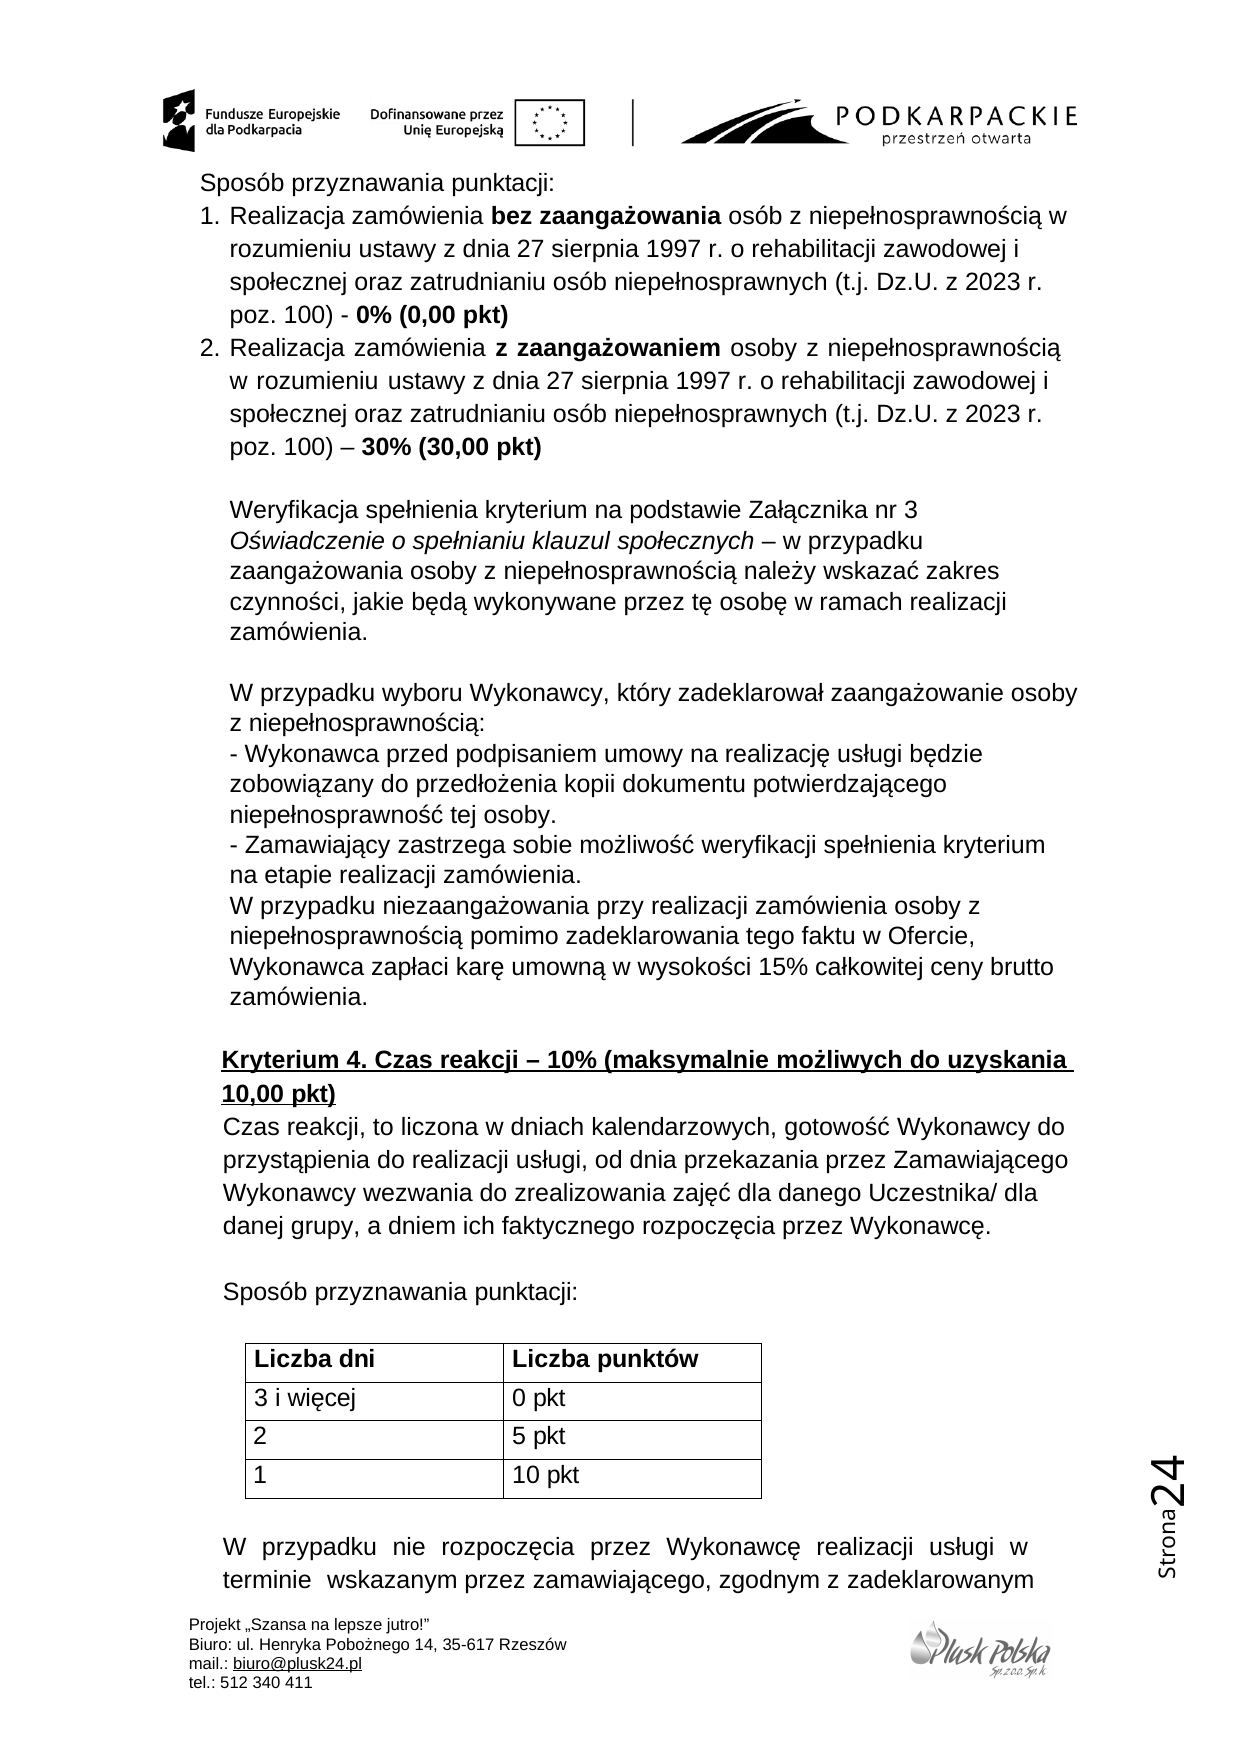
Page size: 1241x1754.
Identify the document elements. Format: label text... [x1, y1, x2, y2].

table_cell 3 i więcej [246, 1383, 503, 1420]
list Realizacja zamówienia bez zaangażowania osób z niepełnosprawnością w rozumieniu ustawy z dnia 27 sierpnia 1997 r. o rehabilitacji zawodowej i społecznej oraz zatrudnianiu osób niepełnosprawnych (t.j. Dz.U. z 2023 r. poz. 100) - 0% (0,00 pkt) [199, 201, 1081, 329]
table_header Liczba punktów [504, 1344, 761, 1382]
list Realizacja zamówienia z zaangażowaniem osoby z niepełnosprawnością w rozumieniu ustawy z dnia 27 sierpnia 1997 r. o rehabilitacji zawodowej i społecznej oraz zatrudnianiu osób niepełnosprawnych (t.j. Dz.U. z 2023 r. poz. 100) – 30% (30,00 pkt) [199, 333, 1081, 461]
table_cell 5 pkt [504, 1421, 761, 1459]
list W przypadku niezaangażowania przy realizacji zamówienia osoby z niepełnosprawnością pomimo zadeklarowania tego faktu w Ofercie, Wykonawca zapłaci karę umowną w wysokości 15% całkowitej ceny brutto zamówienia. [229, 891, 1081, 1011]
list Weryfikacja spełnienia kryterium na podstawie Załącznika nr 3 Oświadczenie o spełnianiu klauzul społecznych – w przypadku zaangażowania osoby z niepełnosprawnością należy wskazać zakres czynności, jakie będą wykonywane przez tę osobę w ramach realizacji zamówienia. [229, 495, 1081, 646]
text Sposób przyznawania punktacji: [223, 1277, 1093, 1305]
picture [147, 73, 1093, 168]
text Sposób przyznawania punktacji: [199, 168, 1093, 197]
list - Wykonawca przed podpisaniem umowy na realizację usługi będzie zobowiązany do przedłożenia kopii dokumentu potwierdzającego niepełnosprawność tej osoby. [229, 739, 1081, 828]
picture [908, 1618, 1053, 1681]
table_cell 0 pkt [504, 1383, 761, 1420]
text Czas reakcji, to liczona w dniach kalendarzowych, gotowość Wykonawcy do przystąpienia do realizacji usługi, od dnia przekazania przez Zamawiającego Wykonawcy wezwania do zrealizowania zajęć dla danego Uczestnika/ dla danej grupy, a dniem ich faktycznego rozpoczęcia przez Wykonawcę. [223, 1112, 1081, 1239]
list - Zamawiający zastrzega sobie możliwość weryfikacji spełnienia kryterium na etapie realizacji zamówienia. [229, 830, 1081, 889]
table_cell 10 pkt [504, 1460, 761, 1498]
text Kryterium 4. Czas reakcji – 10% (maksymalnie możliwych do uzyskania 10,00 pkt) [221, 1046, 1093, 1107]
table_header Liczba dni [246, 1344, 503, 1382]
table_cell 1 [246, 1460, 503, 1498]
table_cell 2 [246, 1421, 503, 1459]
list W przypadku wyboru Wykonawcy, który zadeklarował zaangażowanie osoby z niepełnosprawnością: [229, 678, 1081, 737]
